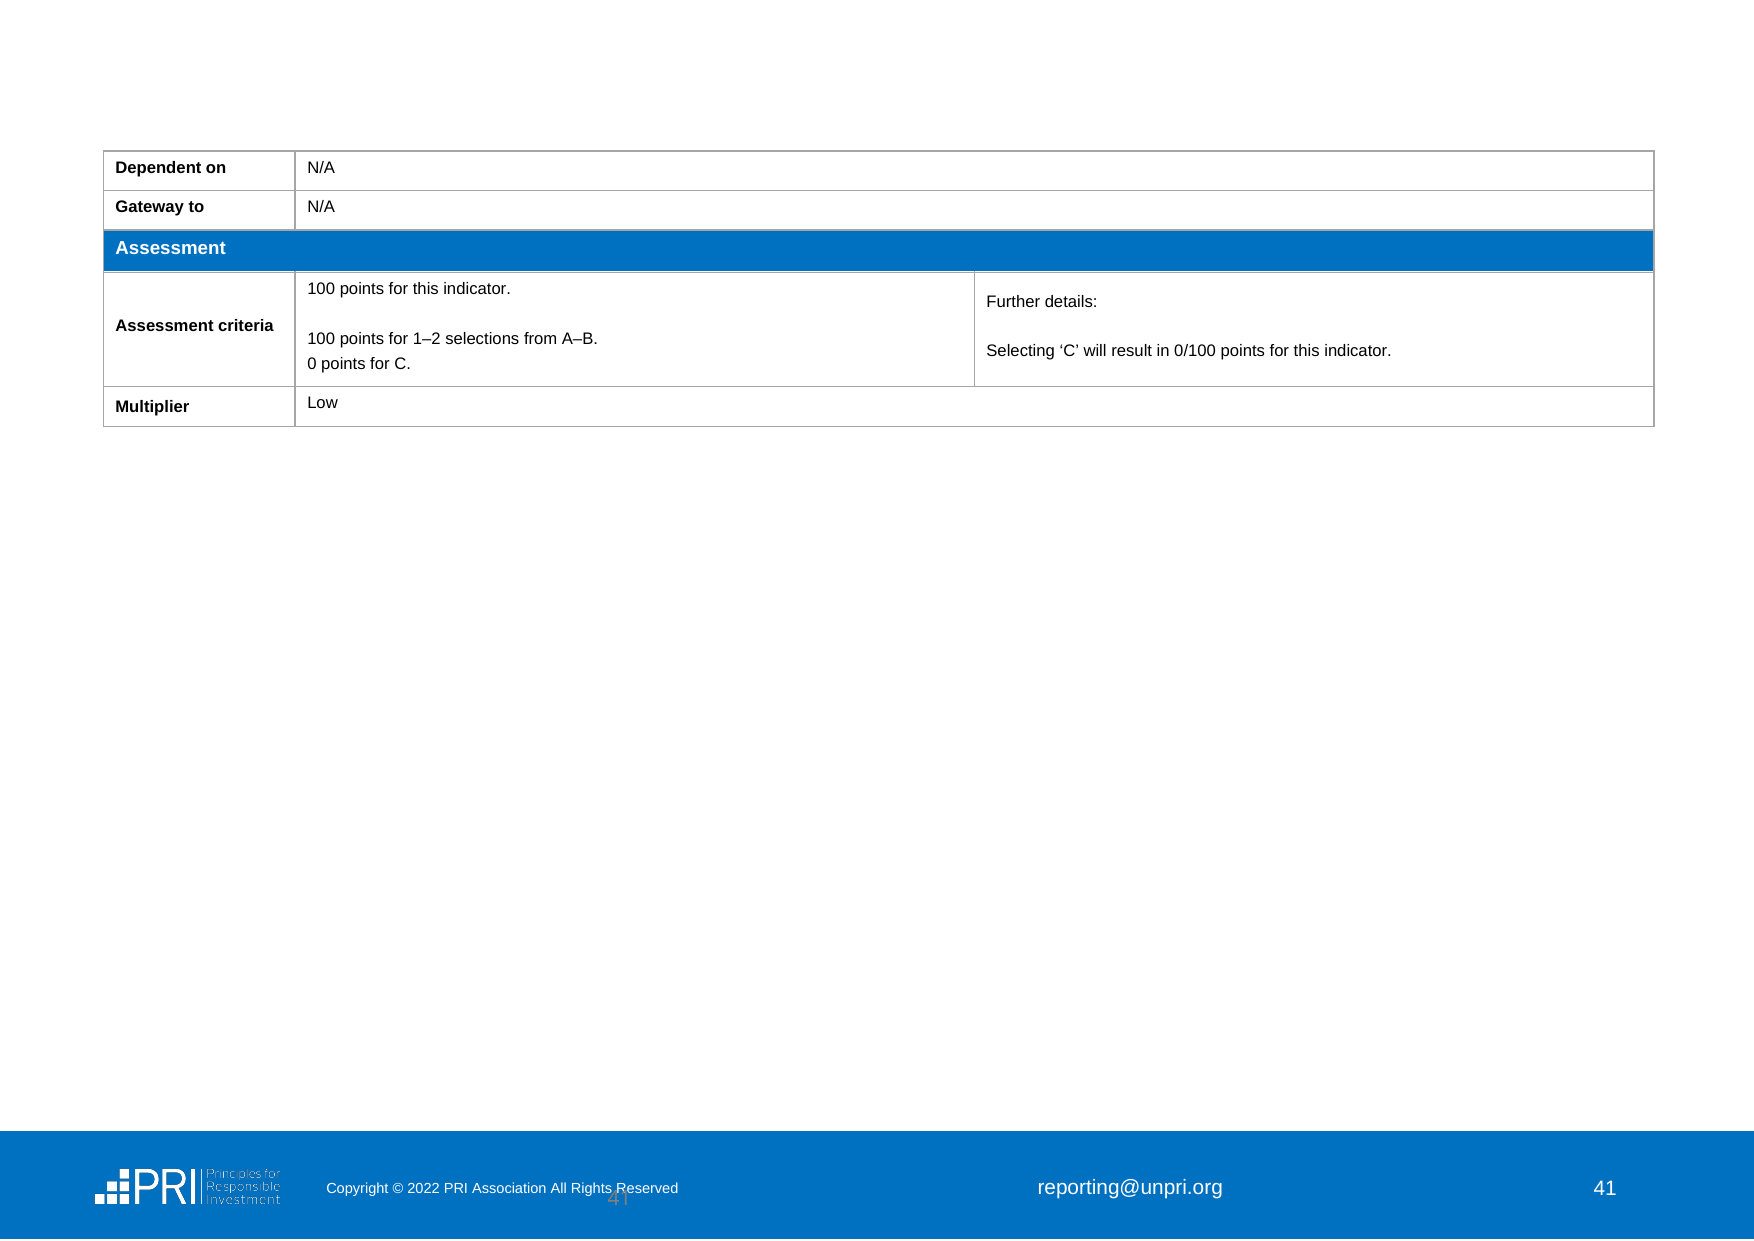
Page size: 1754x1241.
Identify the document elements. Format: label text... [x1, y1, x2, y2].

table_cell Dependent on [104, 152, 294, 190]
table_cell 100 points for this indicator. 100 points for 1–2 selections from A–B. 0 points for C. [296, 273, 974, 386]
picture [92, 1166, 282, 1207]
table_cell N/A [296, 152, 1653, 190]
table_cell Assessment [104, 231, 1653, 271]
table_cell Multiplier [104, 387, 294, 426]
table_cell Low [296, 387, 1653, 426]
table_cell Further details: Selecting ‘C’ will result in 0/100 points for this indicator. [975, 273, 1653, 386]
table_cell N/A [296, 191, 1653, 229]
table_cell Gateway to [104, 191, 294, 229]
table_cell Assessment criteria [104, 273, 294, 386]
